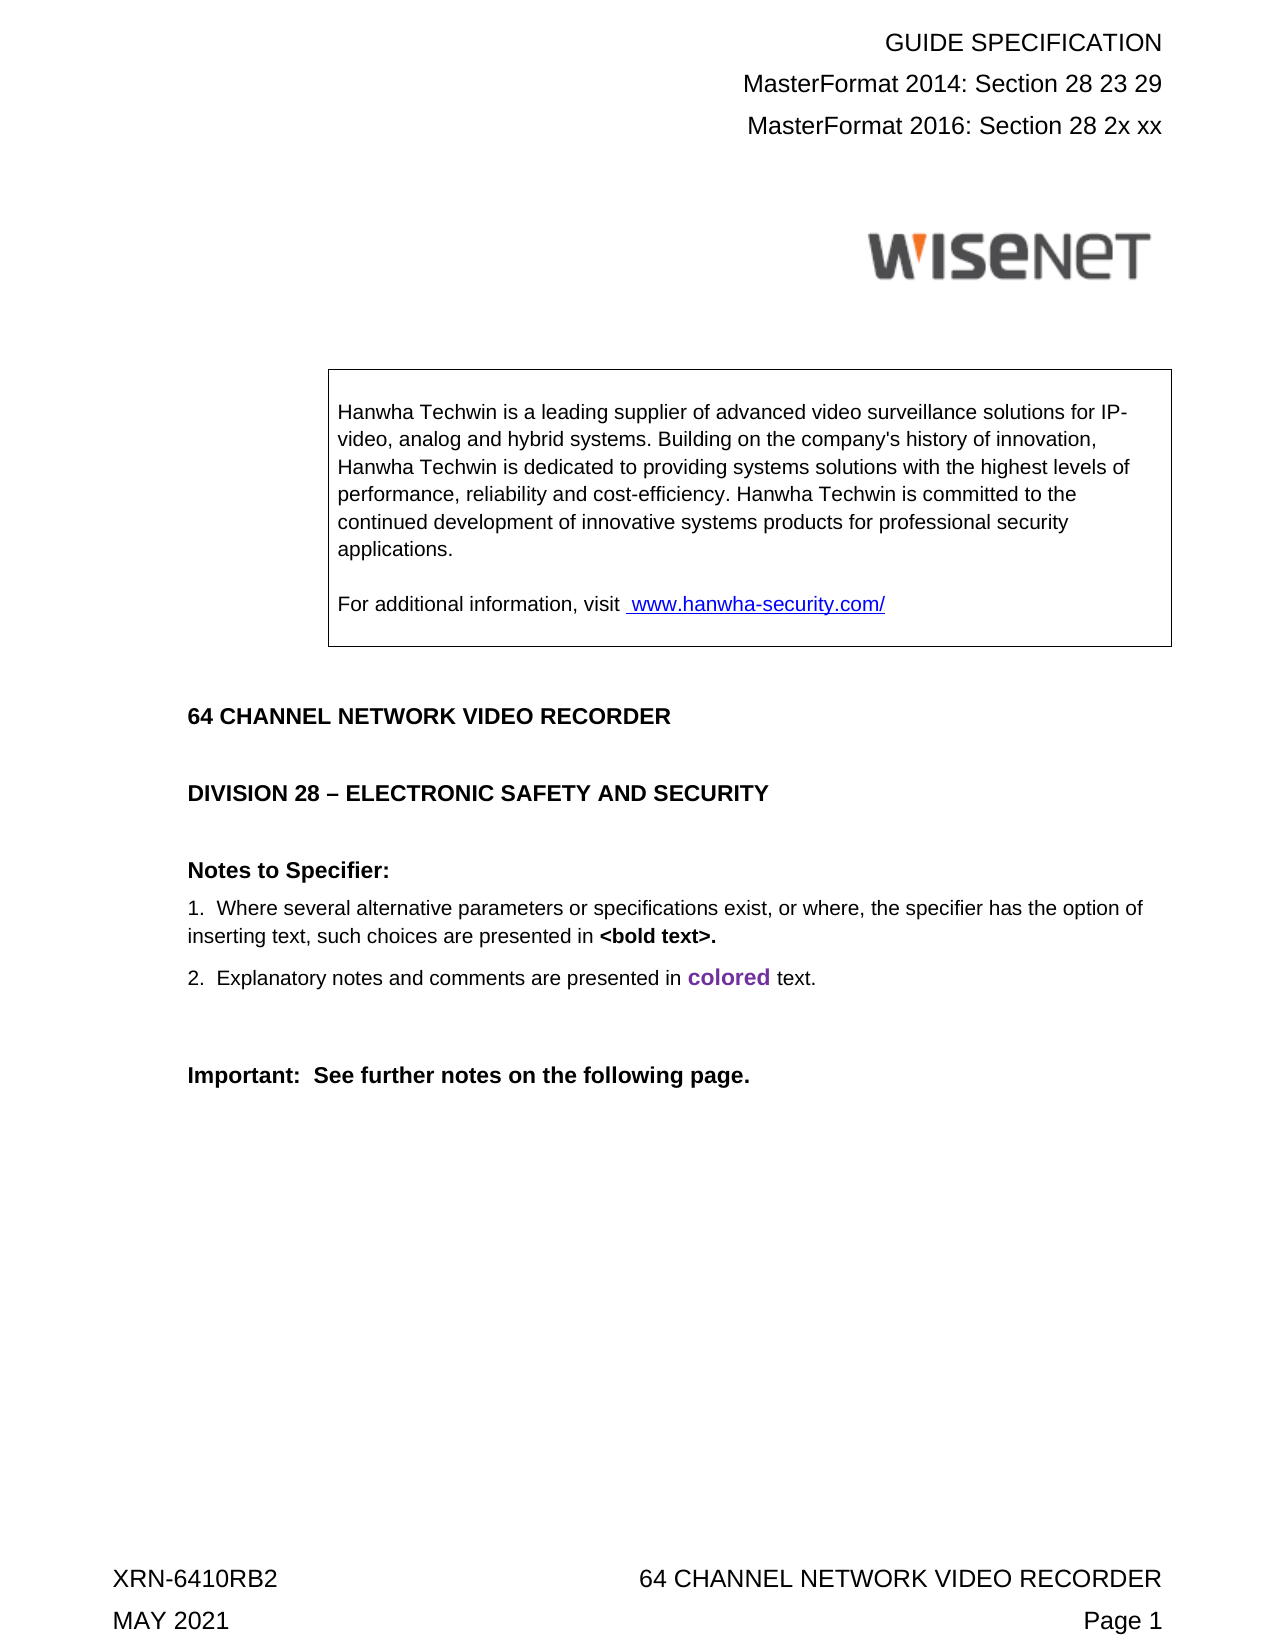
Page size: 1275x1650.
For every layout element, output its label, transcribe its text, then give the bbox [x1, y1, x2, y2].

picture [859, 217, 1163, 296]
text For additional information, visit www.hanwha-security.com/ [329, 589, 1171, 616]
text Important: See further notes on the following page. [187, 1062, 1162, 1088]
text 64 CHANNEL NETWORK VIDEO RECORDER [112, 703, 1162, 729]
text 2. Explanatory notes and comments are presented in colored text. [187, 964, 1162, 990]
text DIVISION 28 – ELECTRONIC SAFETY AND SECURITY [112, 779, 1162, 806]
text 1. Where several alternative parameters or specifications exist, or where, the specifier has the option of inserting text, such choices are presented in <bold text>. [187, 896, 1162, 948]
text Hanwha Techwin is a leading supplier of advanced video surveillance solutions for IP-video, analog and hybrid systems. Building on the company's history of innovation, Hanwha Techwin is dedicated to providing systems solutions with the highest levels of performance, reliability and cost-efficiency. Hanwha Techwin is committed to the continued development of innovative systems products for professional security applications. [329, 396, 1171, 561]
text Notes to Specifier: [112, 857, 1162, 884]
